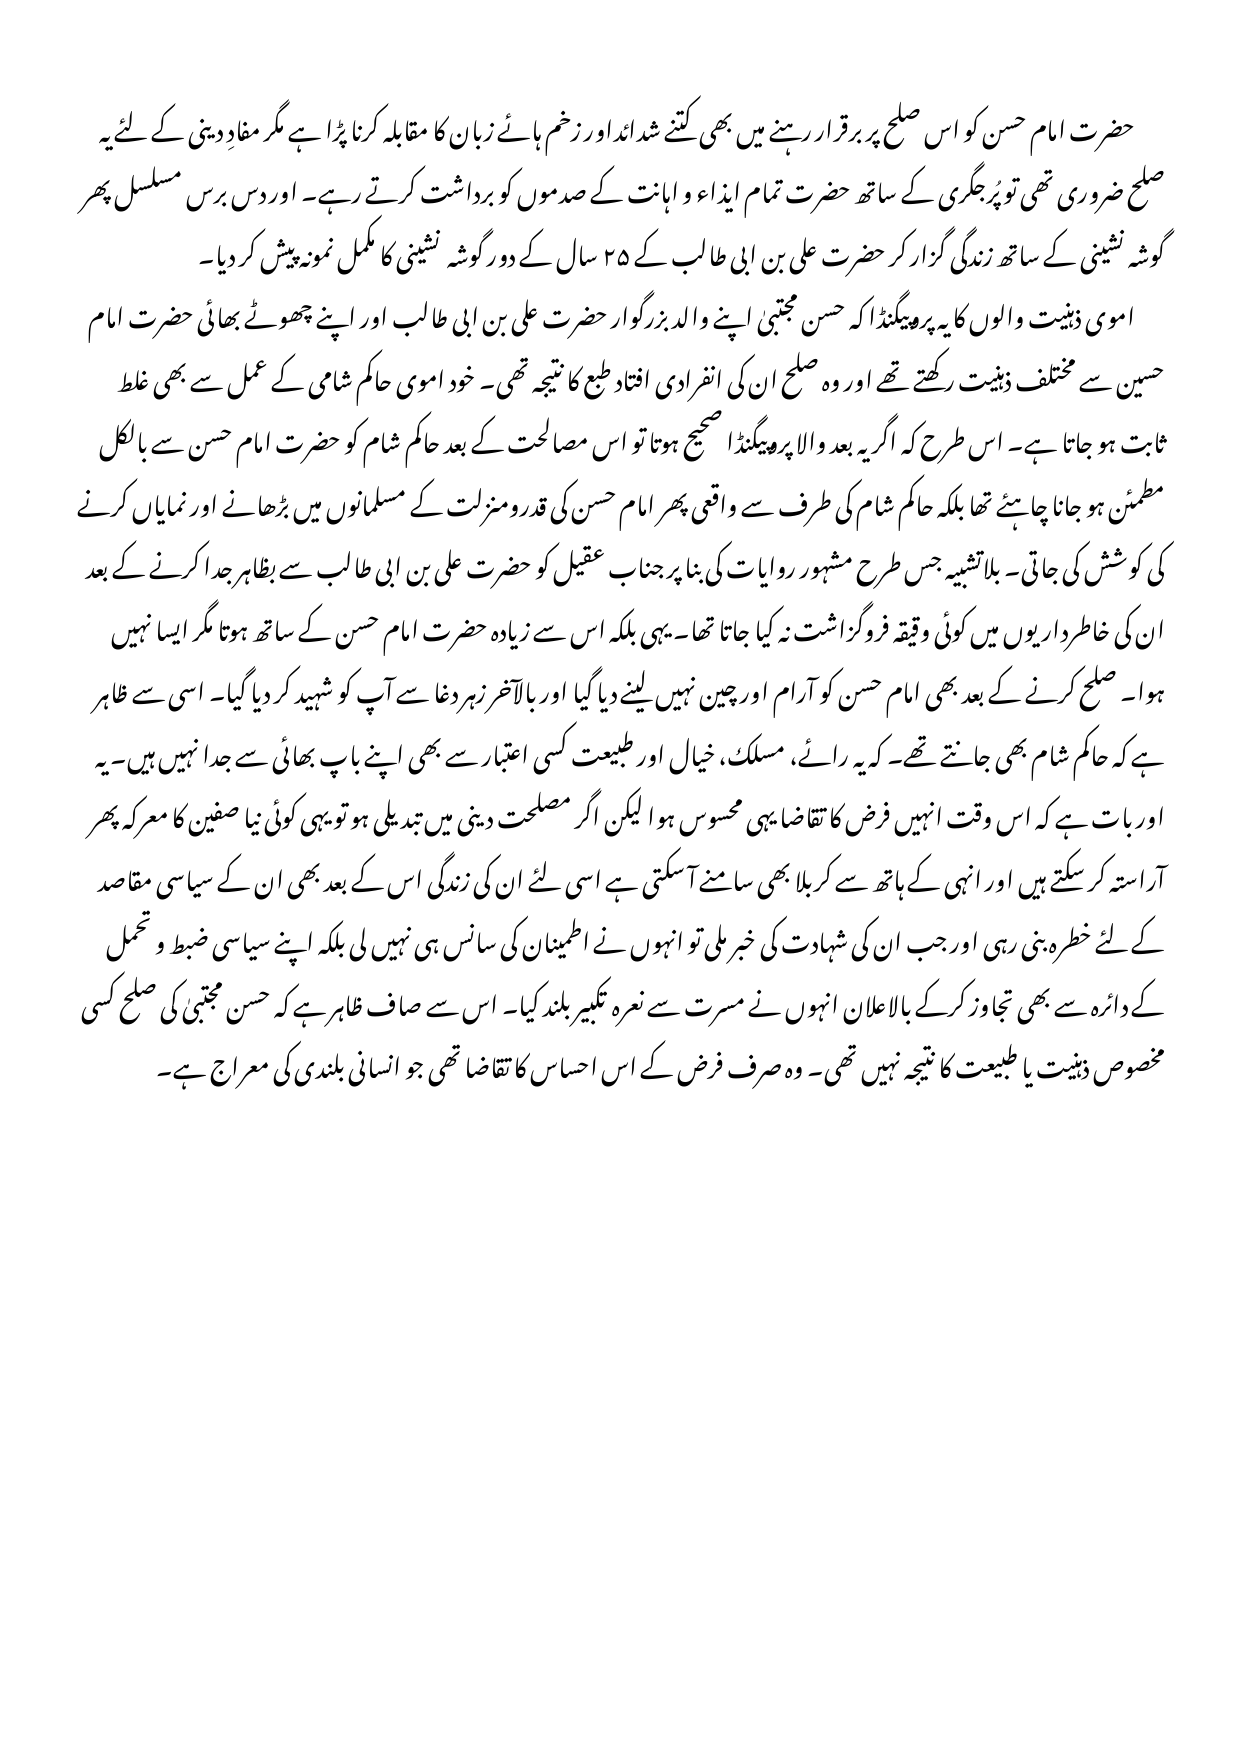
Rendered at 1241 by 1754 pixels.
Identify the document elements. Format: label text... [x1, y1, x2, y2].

text اموی ذہنیت والوں کا یہ پروپیگنڈا کہ حسن مجتبیٰ اپنے والد بزرگوار حضرت علی بن ابی طالب اور اپنے چھوٹے بھائی حضرت امام حسین سے مختلف ذہنیت رکھتے تھے اور وہ صلح ان کی انفرادی افتاد طبع کا نتیجہ تھی۔ خود اموی حاکم شامی کے عمل سے بھی غلط ثابت ہو جاتا ہے۔ اس طرح کہ اگر یہ بعد والا پروپیگنڈا صحیح ہوتا تو اس مصالحت کے بعد حاکم شام کو حضرت امام حسن سے بالکل مطمئن ہو جانا چاہئے تھا بلکہ حاکم شام کی طرف سے واقعی پھر امام حسن کی قدرومنزلت کے مسلمانوں میں بڑھانے اور نمایاں کرنے کی کوشش کی جاتی۔ بلاتشبیہ جس طرح مشہور روایات کی بنا پر جناب عقیل کو حضرت علی بن ابی طالب سے بظاہر جدا کرنے کے بعد ان کی خاطرداریوں میں کوئی وقیقہ فروگزاشت نہ کیا جاتا تھا۔ یہی بلکہ اس سے زیادہ حضرت امام حسن کے ساتھ ہوتا مگر ایسا نہیں ہوا۔ صلح کرنے کے بعد بھی امام حسن کو آرام اور چین نہیں لینے دیا گیا اور بالآخر زہر دغا سے آپ کو شہید کر دیا گیا۔ اسی سے ظاہر ہے کہ حاکم شام بھی جانتے تھے۔ کہ یہ رائے، مسلک، خیال اور طبیعت کسی اعتبار سے بھی اپنے باپ بھائی سے جدا نہیں ہیں۔ یہ اور بات ہے کہ اس وقت انہیں فرض کا تقاضا یہی محسوس ہوا لیکن اگر مصلحت دینی میں تبدیلی ہو تو یہی کوئی نیا صفین کا معرکہ پھر آراستہ کر سکتے ہیں اور انہی کے ہاتھ سے کربلا بھی سامنے آ سکتی ہے اسی لئے ان کی زندگی اس کے بعد بھی ان کے سیاسی مقاصد کے لئے خطرہ بنی رہی اور جب ان کی شہادت کی خبر ملی تو انہوں نے اطمینان کی سانس ہی نہیں لی بلکہ اپنے سیاسی ضبط و تحمل کے دائرہ سے بھی تجاوز کرکے بالاعلان انہوں نے مسرت سے نعرہ تکبیر بلند کیا۔ اس سے صاف ظاہر ہے کہ حسن مجتبیٰ کی صلح کسی مخصوص ذہنیت یا طبیعت کا نتیجہ نہیں تھی۔ وہ صرف فرض کے اس احساس کا تقاضا تھی جو انسانی بلندی کی معراج ہے۔ [75, 281, 1165, 1094]
text حضرت امام حسن کو اس صلح پر برقرار رہنے میں بھی کتنے شدائداور زخم ہائے زبان کا مقابلہ کرنا پڑا ہے مگر مفادِ دینی کے لئے یہ صلح ضروری تھی تو پُرجگری کے ساتھ حضرت تمام ایذاء و اہانت کے صدموں کو برداشت کرتے رہے۔ اور دس برس مسلسل پھر گوشہ نشینی کے ساتھ زندگی گزار کر حضرت علی بن ابی طالب کے ۲۵ سال کے دور گوشہ نشینی کا مکمل نمونہ پیش کر دیا۔ [75, 94, 1165, 281]
